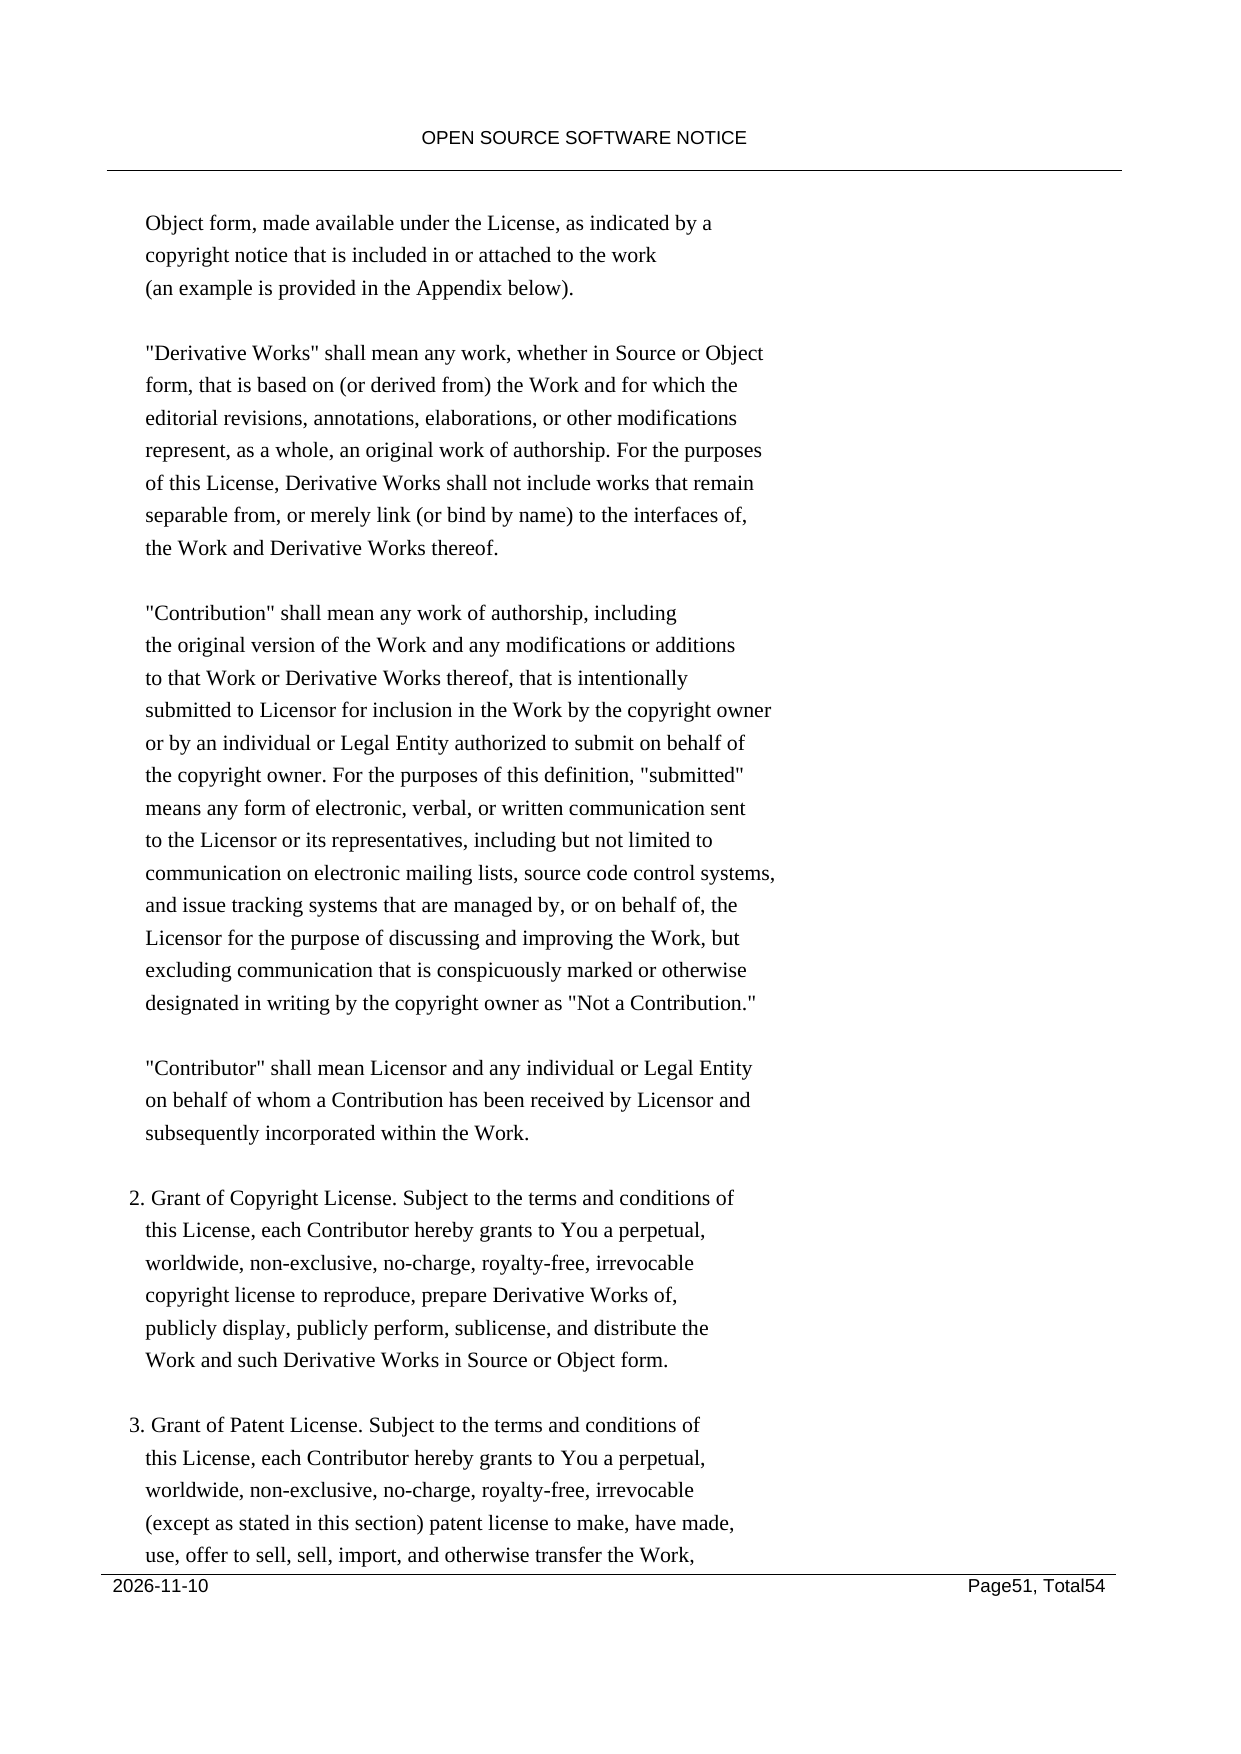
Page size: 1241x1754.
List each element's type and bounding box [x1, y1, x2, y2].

text [112, 206, 1128, 1571]
